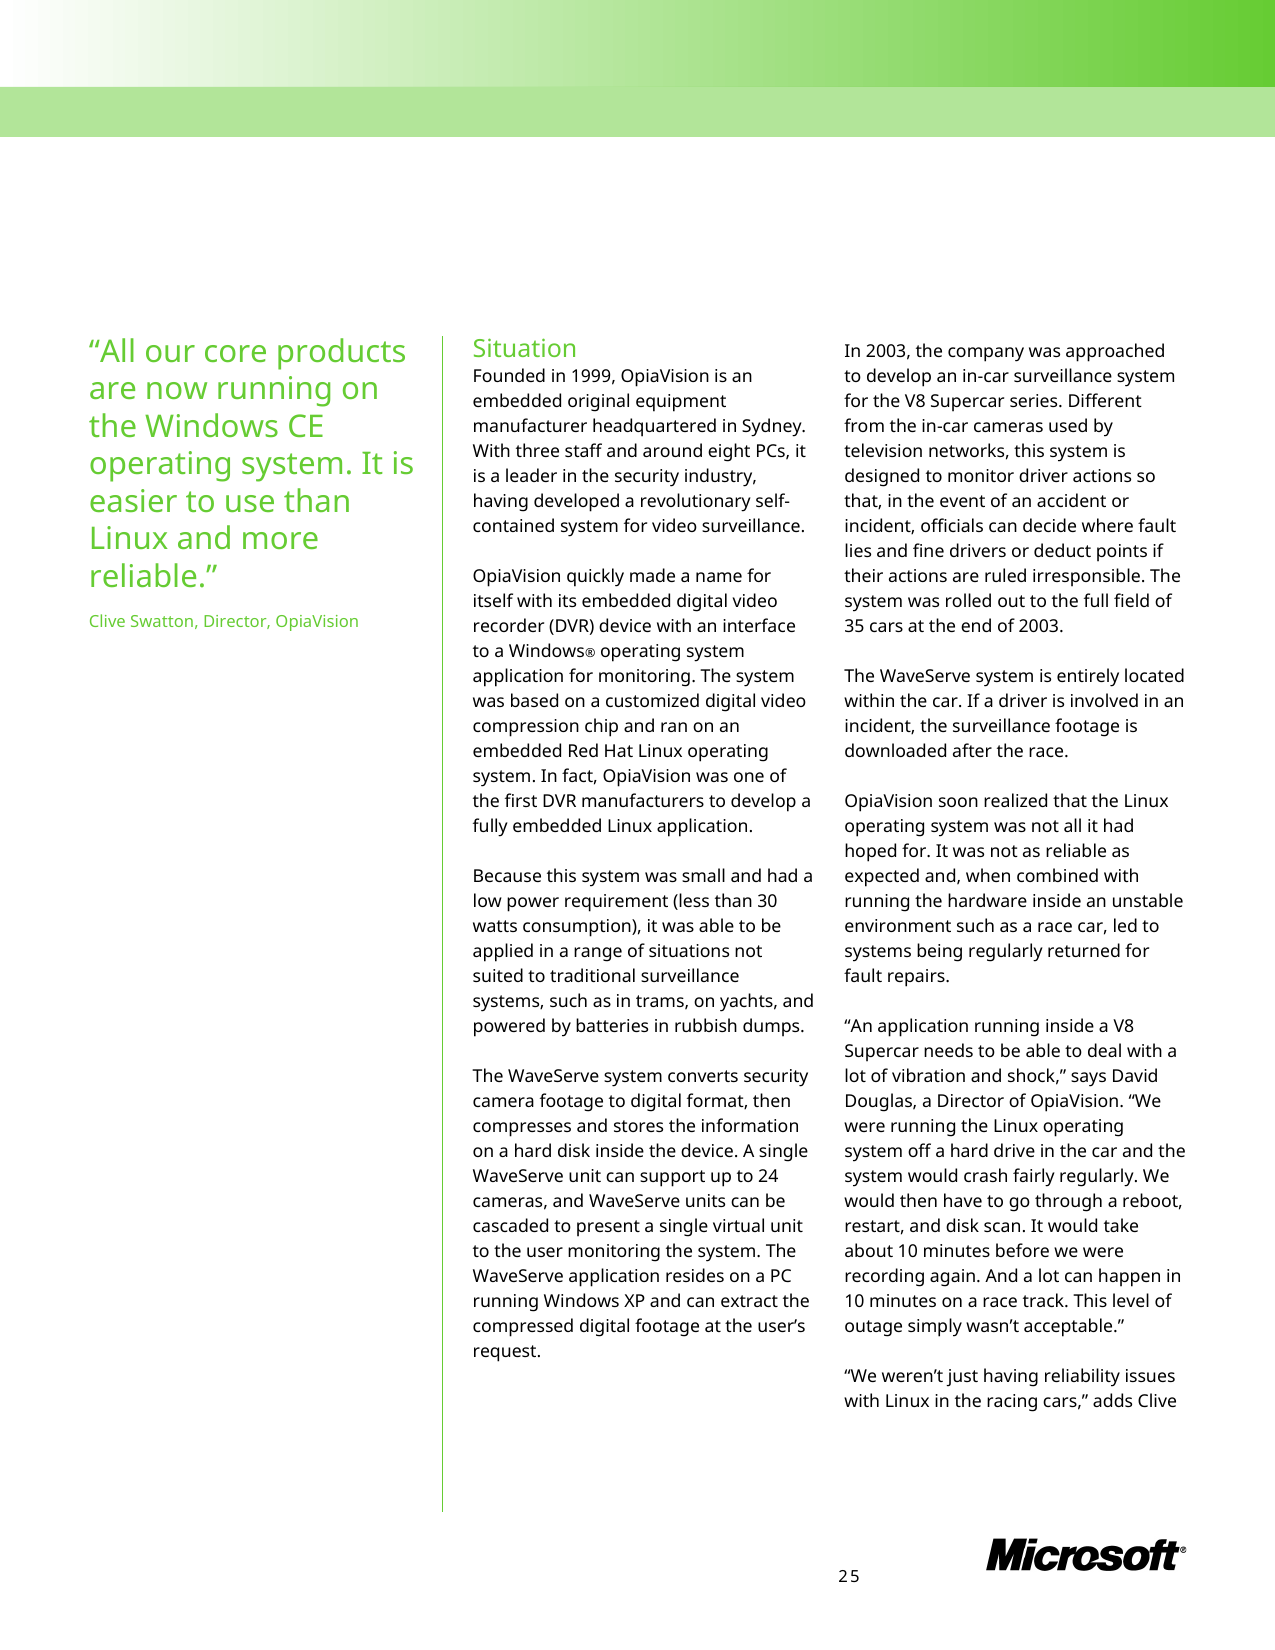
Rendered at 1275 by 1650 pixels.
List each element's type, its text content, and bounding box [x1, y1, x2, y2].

text The WaveServe system is entirely located within the car. If a driver is involved in an incident, the surveillance footage is downloaded after the race. [844, 662, 1186, 762]
text The WaveServe system converts security camera footage to digital format, then compresses and stores the information on a hard disk inside the device. A single WaveServe unit can support up to 24 cameras, and WaveServe units can be cascaded to present a single virtual unit to the user monitoring the system. The WaveServe application resides on a PC running Windows XP and can extract the compressed digital footage at the user’s request. [472, 1062, 814, 1362]
text Because this system was small and had a low power requirement (less than 30 watts consumption), it was able to be applied in a range of situations not suited to traditional surveillance systems, such as in trams, on yachts, and powered by batteries in rubbish dumps. [472, 862, 814, 1037]
text “An application running inside a V8 Supercar needs to be able to deal with a lot of vibration and shock,” says David Douglas, a Director of OpiaVision. “We were running the Linux operating system off a hard drive in the car and the system would crash fairly regularly. We would then have to go through a reboot, restart, and disk scan. It would take about 10 minutes before we were recording again. And a lot can happen in 10 minutes on a race track. This level of outage simply wasn’t acceptable.” [844, 1012, 1186, 1337]
text Founded in 1999, OpiaVision is an embedded original equipment manufacturer headquartered in . With three staff and around eight PCs, it is a leader in the security industry, having developed a revolutionary self-contained system for video surveillance. [472, 362, 814, 537]
text OpiaVision quickly made a name for itself with its embedded digital video recorder (DVR) device with an interface to a Windows® operating system application for monitoring. The system was based on a customized digital video compression chip and ran on an embedded Red Hat Linux operating system. In fact, OpiaVision was one of the first DVR manufacturers to develop a fully embedded Linux application. [472, 562, 814, 837]
text In 2003, the company was approached to develop an in-car surveillance system for the V8 Supercar series. Different from the in-car cameras used by television networks, this system is designed to monitor driver actions so that, in the event of an accident or incident, officials can decide where fault lies and fine drivers or deduct points if their actions are ruled irresponsible. The system was rolled out to the full field of 35 cars at the end of 2003. [844, 337, 1186, 637]
picture [861, 1432, 1187, 1583]
subtitle Situation [472, 337, 814, 362]
text OpiaVision soon realized that the Linux operating system was not all it had hoped for. It was not as reliable as expected and, when combined with running the hardware inside an unstable environment such as a race car, led to systems being regularly returned for fault repairs. [844, 787, 1186, 987]
